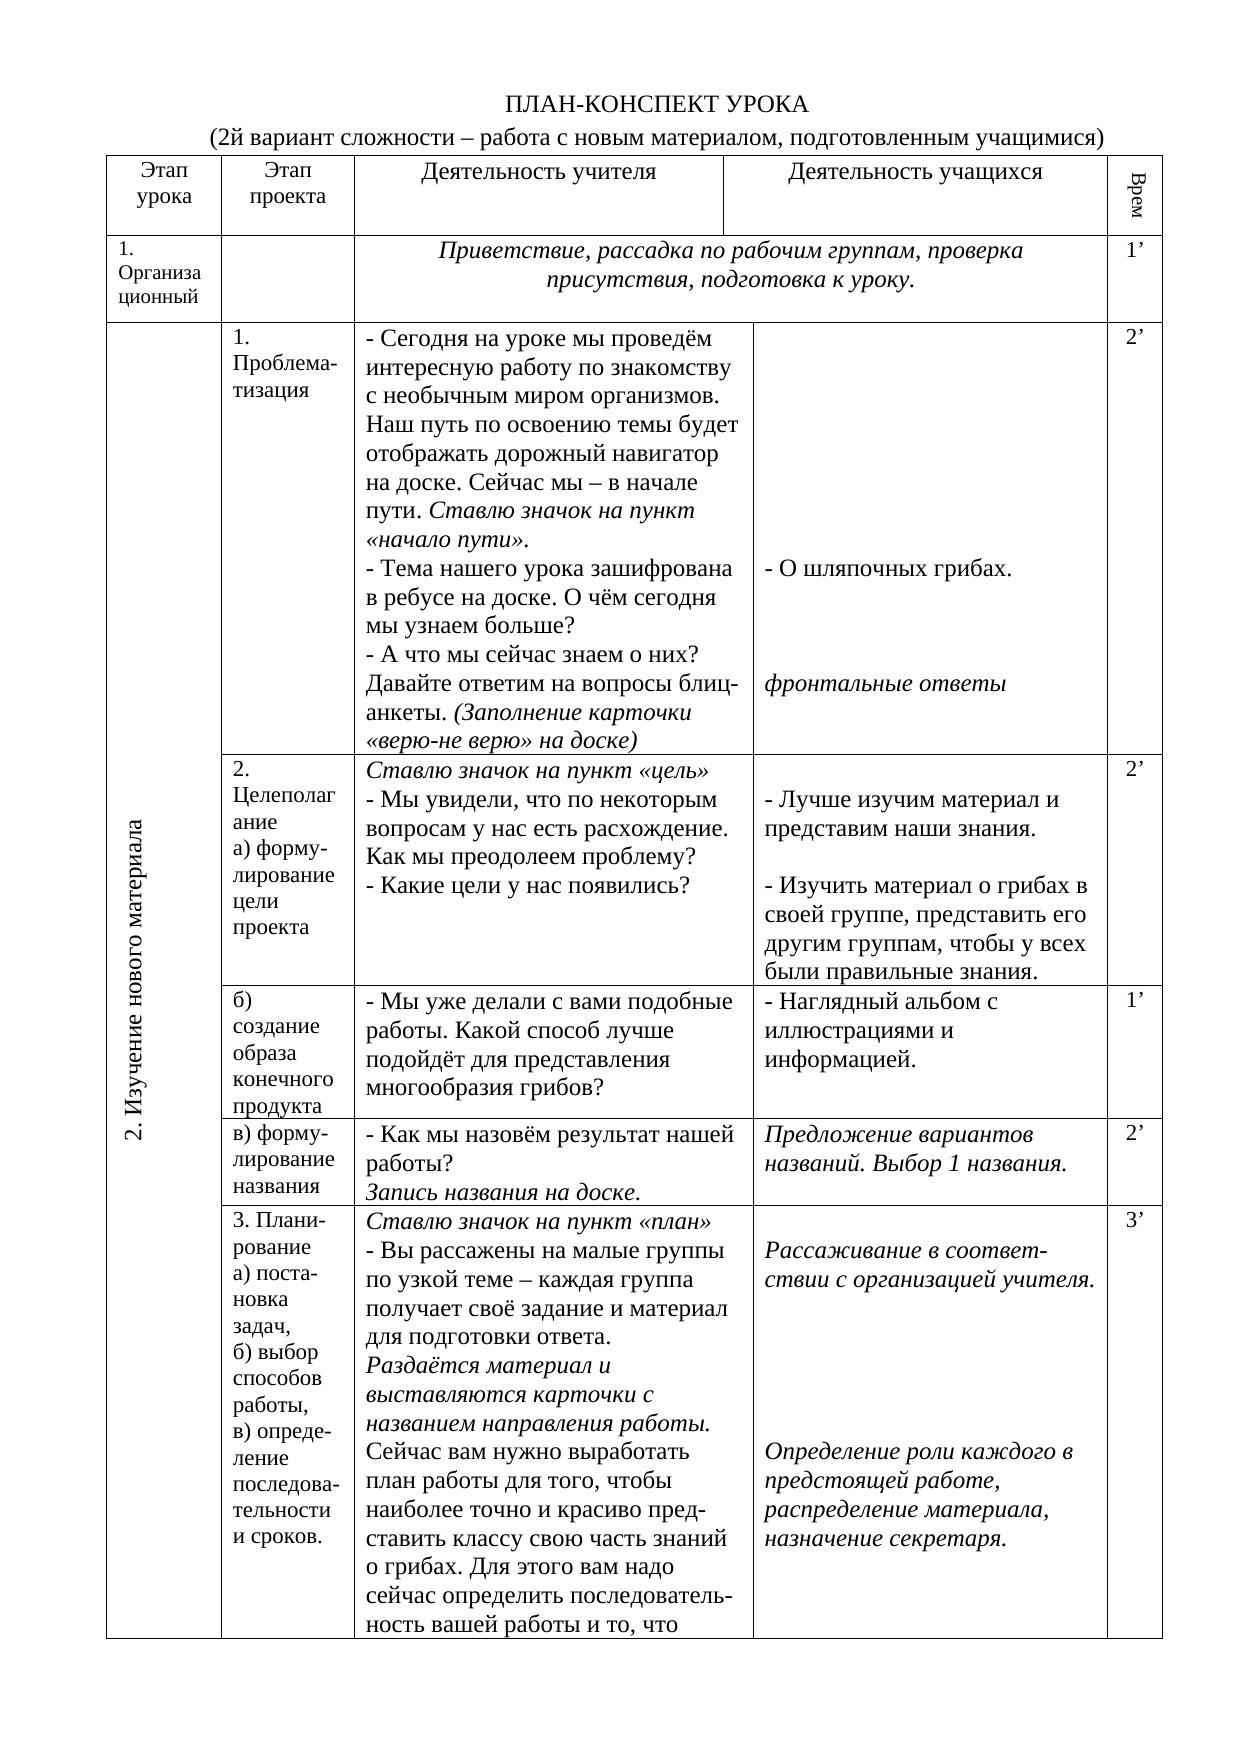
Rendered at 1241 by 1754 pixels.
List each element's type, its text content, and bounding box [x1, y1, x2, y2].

table_cell 3’ [1108, 1206, 1162, 1638]
table_cell - Лучше изучим материал и представим наши знания. - Изучить материал о грибах в своей группе, представить его другим группам, чтобы у всех были правильные знания. [754, 755, 1107, 985]
text ПЛАН-КОНСПЕКТ УРОКА [118, 89, 1152, 117]
table_cell - Мы уже делали с вами подобные работы. Какой способ лучше подойдёт для представления многообразия грибов? [355, 986, 753, 1118]
table_cell Ставлю значок на пункт «цель» - Мы увидели, что по некоторым вопросам у нас есть расхождение. Как мы преодолеем проблему? - Какие цели у нас появились? [355, 755, 753, 985]
table_header Деятельность учителя [355, 156, 723, 234]
table_cell 1. Проблема-тизация [222, 323, 354, 754]
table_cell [222, 1206, 354, 1638]
table_header Деятельность учащихся [724, 156, 1107, 234]
table_cell [222, 236, 354, 322]
table_cell Предложение вариантов названий. Выбор 1 названия. [754, 1119, 1107, 1205]
table_cell б) создание образа конечного продукта [222, 986, 354, 1118]
table_cell 1. Организационный [107, 236, 221, 322]
table_cell 2. Целеполагание а) форму-лирование цели проекта [222, 755, 354, 985]
table_header Этап урока [107, 156, 221, 234]
table_cell 1’ [1108, 236, 1162, 322]
text (2й вариант сложности – работа с новым материалом, подготовленным учащимися) [118, 122, 1152, 150]
table_cell - О шляпочных грибах. фронтальные ответы [754, 323, 1107, 754]
table_cell 2. Изучение нового материала [107, 323, 221, 1638]
table_cell 1’ [1108, 986, 1162, 1118]
table_cell - Как мы назовём результат нашей работы? Запись названия на доске. [355, 1119, 753, 1205]
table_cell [754, 1206, 1107, 1638]
table_cell в) форму-лирование названия [222, 1119, 354, 1205]
table_cell - Сегодня на уроке мы проведём интересную работу по знакомству с необычным миром организмов. Наш путь по освоению темы будет отображать дорожный навигатор на доске. Сейчас мы – в начале пути. Ставлю значок на пункт «начало пути». - Тема нашего урока зашифрована в ребусе на доске. О чём сегодня мы узнаем больше? - А что мы сейчас знаем о них? Давайте ответим на вопросы блиц-анкеты. (Заполнение карточки «верю-не верю» на доске) [355, 323, 753, 754]
table_header Этап проекта [222, 156, 354, 234]
table_cell Приветствие, рассадка по рабочим группам, проверка присутствия, подготовка к уроку. [355, 236, 1107, 322]
table_cell 2’ [1108, 1119, 1162, 1205]
table_cell 2’ [1108, 323, 1162, 754]
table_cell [355, 1206, 753, 1638]
table_header Время [1108, 156, 1162, 234]
table_cell - Наглядный альбом с иллюстрациями и информацией. [754, 986, 1107, 1118]
table_cell 2’ [1108, 755, 1162, 985]
